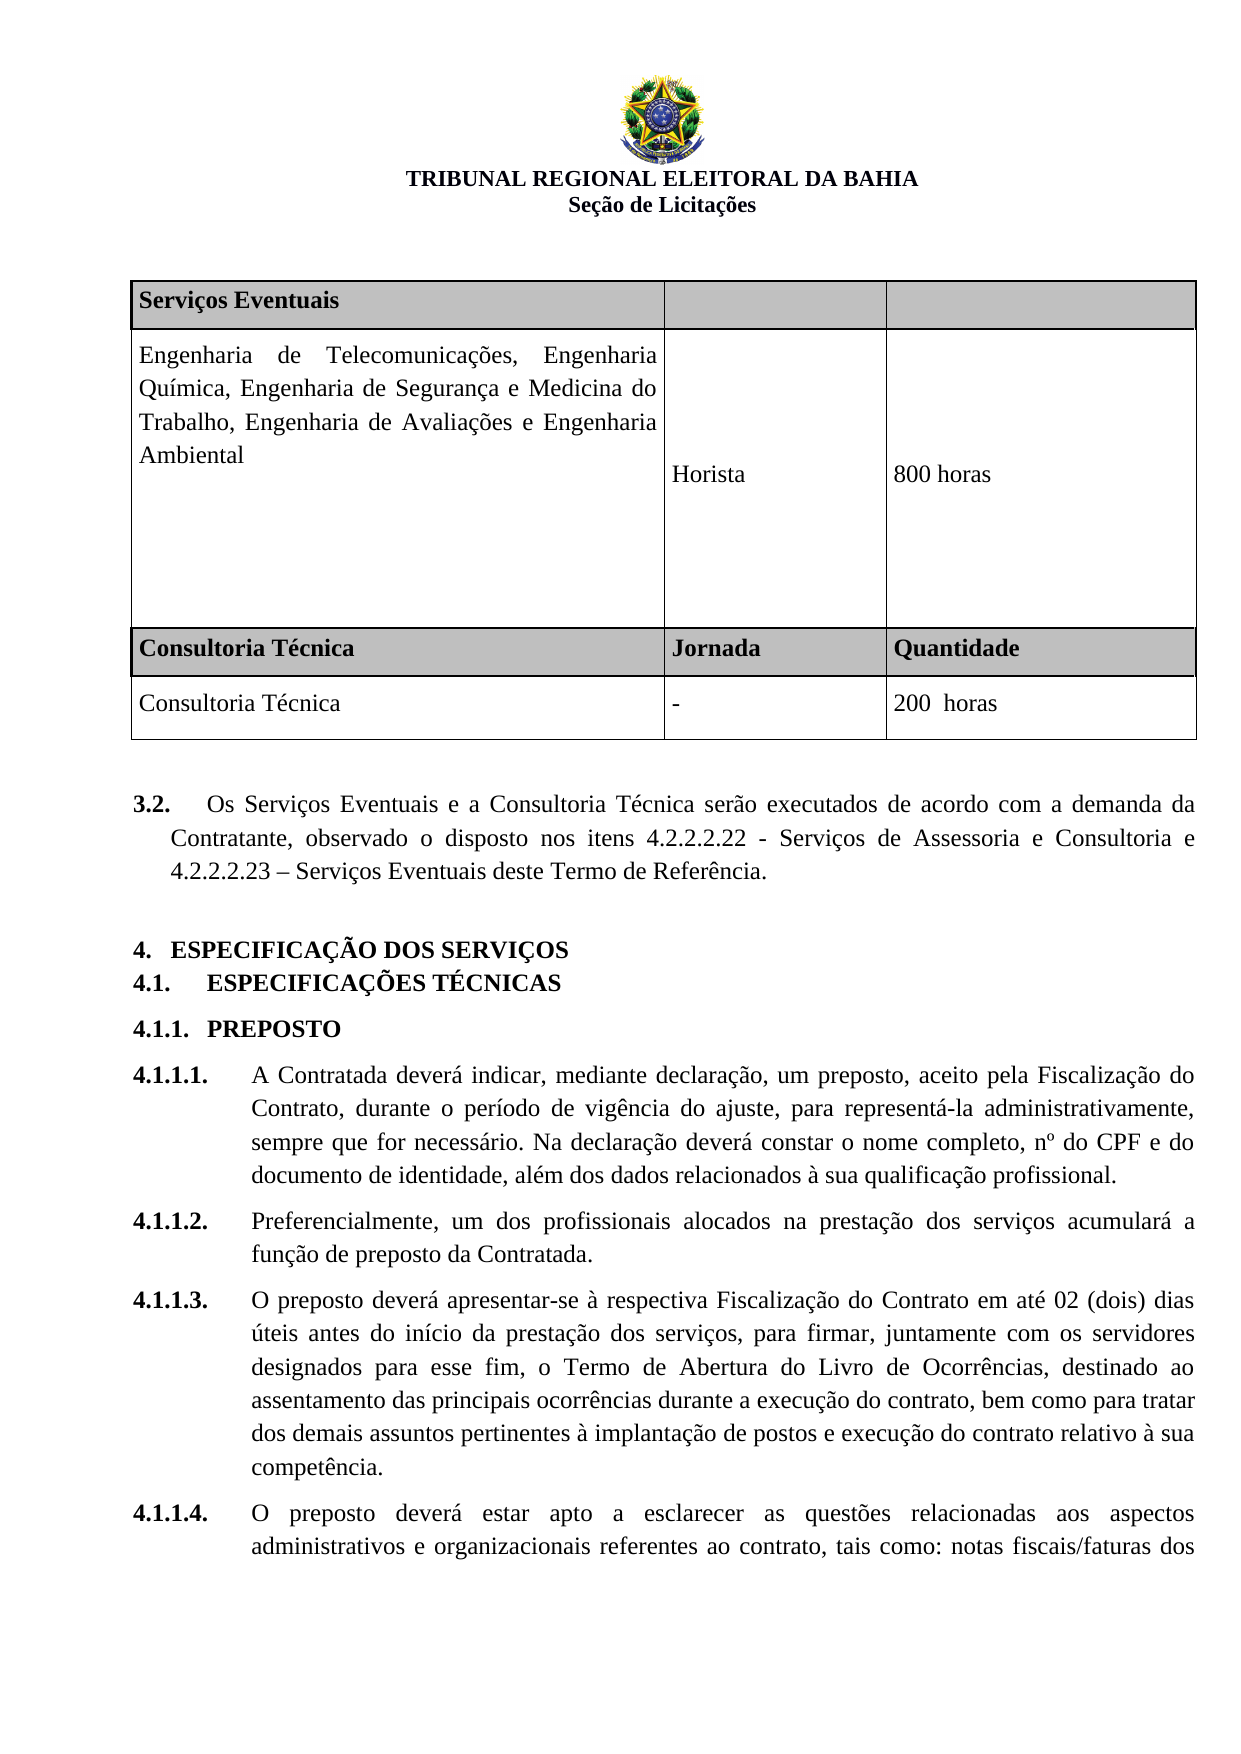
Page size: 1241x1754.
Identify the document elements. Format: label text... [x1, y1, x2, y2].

table_cell - [665, 677, 886, 739]
list Preferencialmente, um dos profissionais alocados na prestação dos serviços acumulará a função de preposto da Contratada. [133, 1203, 1196, 1269]
table_cell 200 horas [887, 675, 1196, 739]
list ESPECIFICAÇÃO DOS SERVIÇOS [133, 932, 1196, 965]
table_cell Consultoria Técnica [133, 629, 664, 675]
table_cell Quantidade [887, 627, 1195, 675]
list Os Serviços Eventuais e a Consultoria Técnica serão executados de acordo com a demanda da Contratante, observado o disposto nos itens 4.2.2.2.22 - Serviços de Assessoria e Consultoria e 4.2.2.2.23 – Serviços Eventuais deste Termo de Referência. [133, 786, 1196, 886]
table_cell 800 horas [887, 328, 1196, 627]
table_cell Serviços Eventuais [133, 282, 664, 328]
list O preposto deverá apresentar-se à respectiva Fiscalização do Contrato em até 02 (dois) dias úteis antes do início da prestação dos serviços, para firmar, juntamente com os servidores designados para esse fim, o Termo de Abertura do Livro de Ocorrências, destinado ao assentamento das principais ocorrências durante a execução do contrato, bem como para tratar dos demais assuntos pertinentes à implantação de postos e execução do contrato relativo à sua competência. [133, 1282, 1196, 1482]
table_cell [665, 282, 886, 328]
table_cell Horista [665, 330, 886, 627]
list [133, 1494, 1196, 1561]
list PREPOSTO [133, 1011, 1196, 1044]
table_cell Consultoria Técnica [132, 677, 664, 739]
list A Contratada deverá indicar, mediante declaração, um preposto, aceito pela Fiscalização do Contrato, durante o período de vigência do ajuste, para representá-la administrativamente, sempre que for necessário. Na declaração deverá constar o nome completo, nº do CPF e do documento de identidade, além dos dados relacionados à sua qualificação profissional. [133, 1057, 1196, 1190]
table_cell Engenharia de Telecomunicações, Engenharia Química, Engenharia de Segurança e Medicina do Trabalho, Engenharia de Avaliações e Engenharia Ambiental [132, 330, 664, 627]
table_cell Jornada [665, 629, 886, 675]
list ESPECIFICAÇÕES TÉCNICAS [133, 965, 1196, 998]
table_cell [887, 282, 1195, 328]
